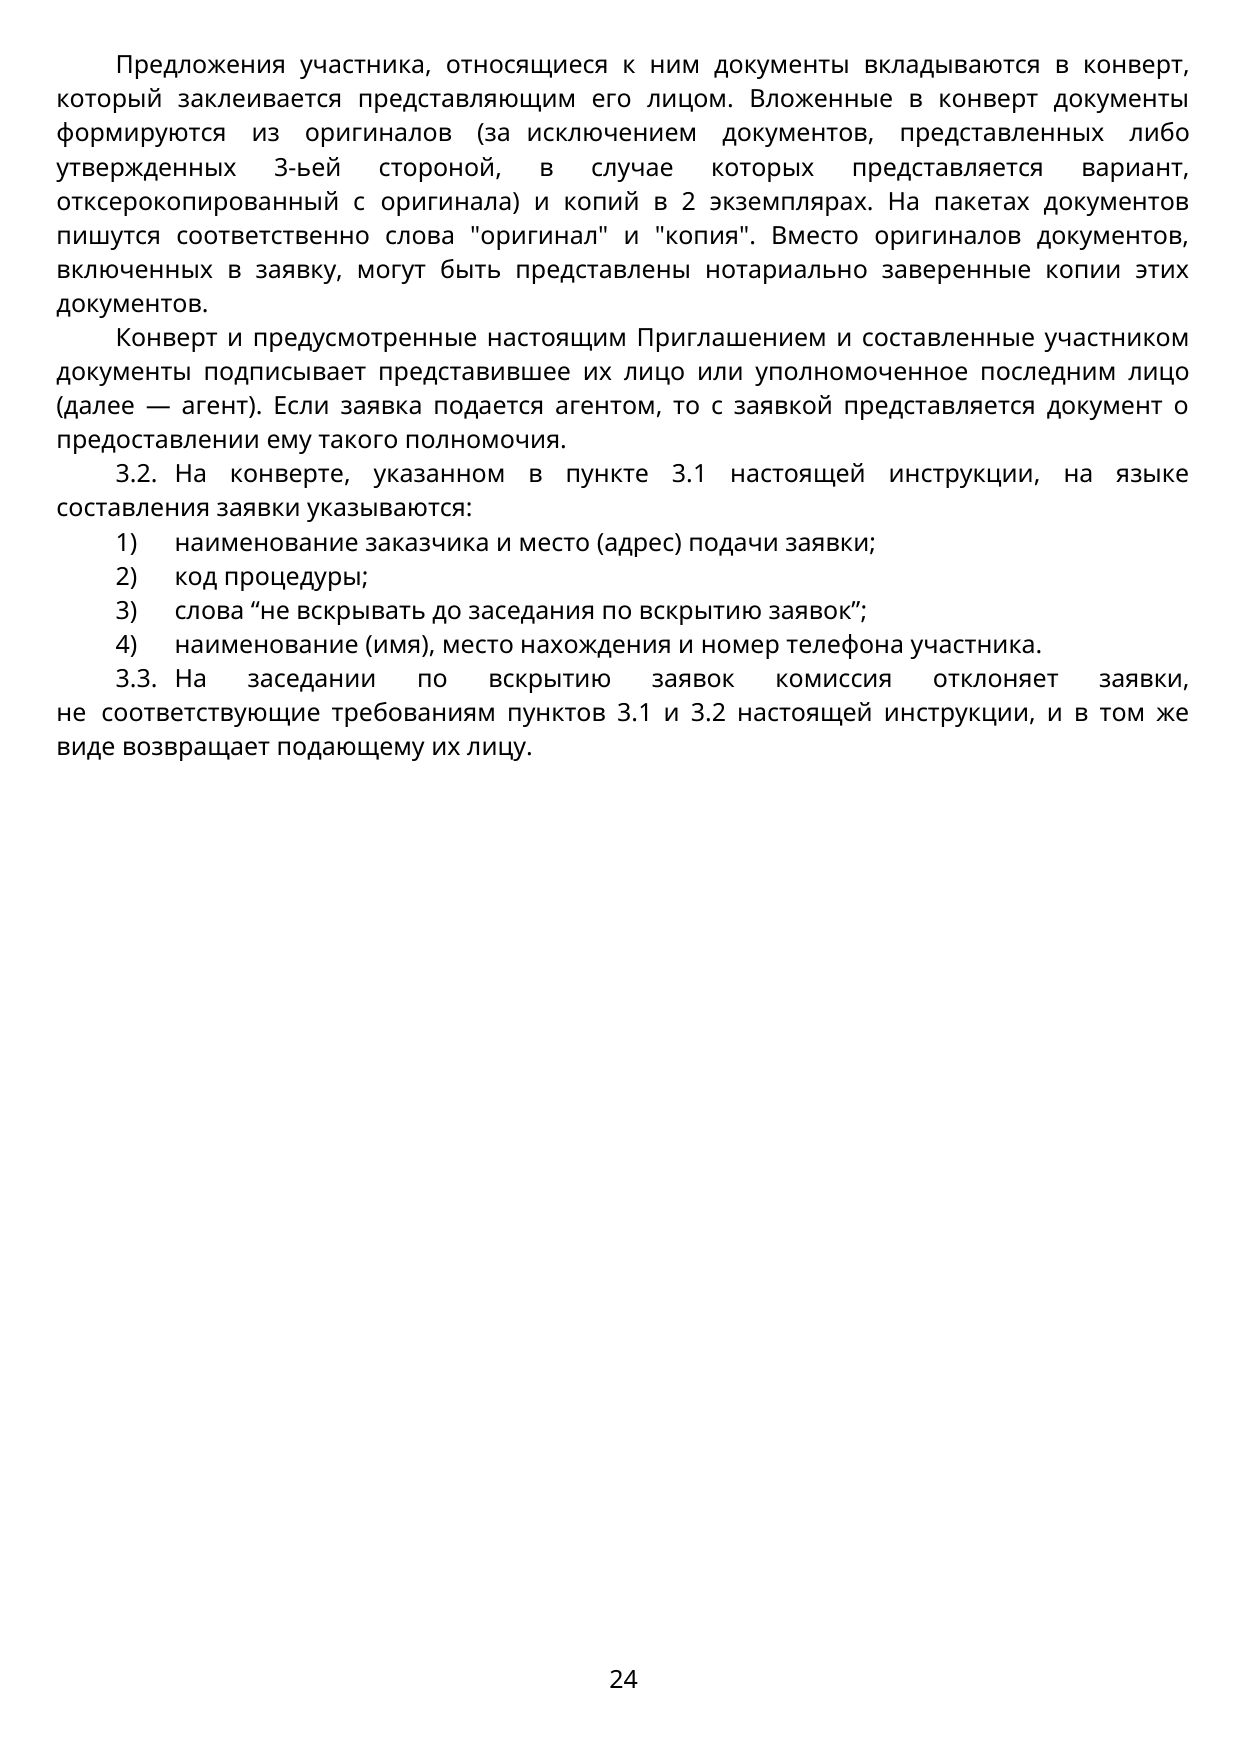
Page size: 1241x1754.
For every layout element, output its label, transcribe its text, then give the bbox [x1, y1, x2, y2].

text 4) наименование (имя), место нахождения и номер телефона участника. [56, 626, 1191, 660]
text 3) слова “не вскрывать до заседания по вскрытию заявок”; [56, 592, 1191, 626]
text 2) код процедуры; [56, 558, 1191, 592]
text 3.3. На заседании по вскрытию заявок комиссия отклоняет заявки, не соответствующие требованиям пунктов 3.1 и 3.2 настоящей инструкции, и в том же виде возвращает подающему их лицу. [56, 660, 1191, 763]
text 1) наименование заказчика и место (адрес) подачи заявки; [56, 524, 1191, 558]
text Конверт и предусмотренные настоящим Приглашением и составленные участником документы подписывает представившее их лицо или уполномоченное последним лицо (далее — агент). Если заявка подается агентом, то с заявкой представляется документ о предоставлении ему такого полномочия. [56, 320, 1191, 456]
text 3.2. На конверте, указанном в пункте 3.1 настоящей инструкции, на языке составления заявки указываются: [56, 456, 1191, 524]
text Предложения участника, относящиеся к ним документы вкладываются в конверт, который заклеивается представляющим его лицом. Вложенные в конверт документы формируются из оригиналов (за исключением документов, представленных либо утвержденных 3-ьей стороной, в случае которых представляется вариант, отксерокопированный с оригинала) и копий в 2 экземплярах. На пакетах документов пишутся соответственно слова "оригинал" и "копия". Вместо оригиналов документов, включенных в заявку, могут быть представлены нотариально заверенные копии этих документов. [56, 47, 1191, 320]
